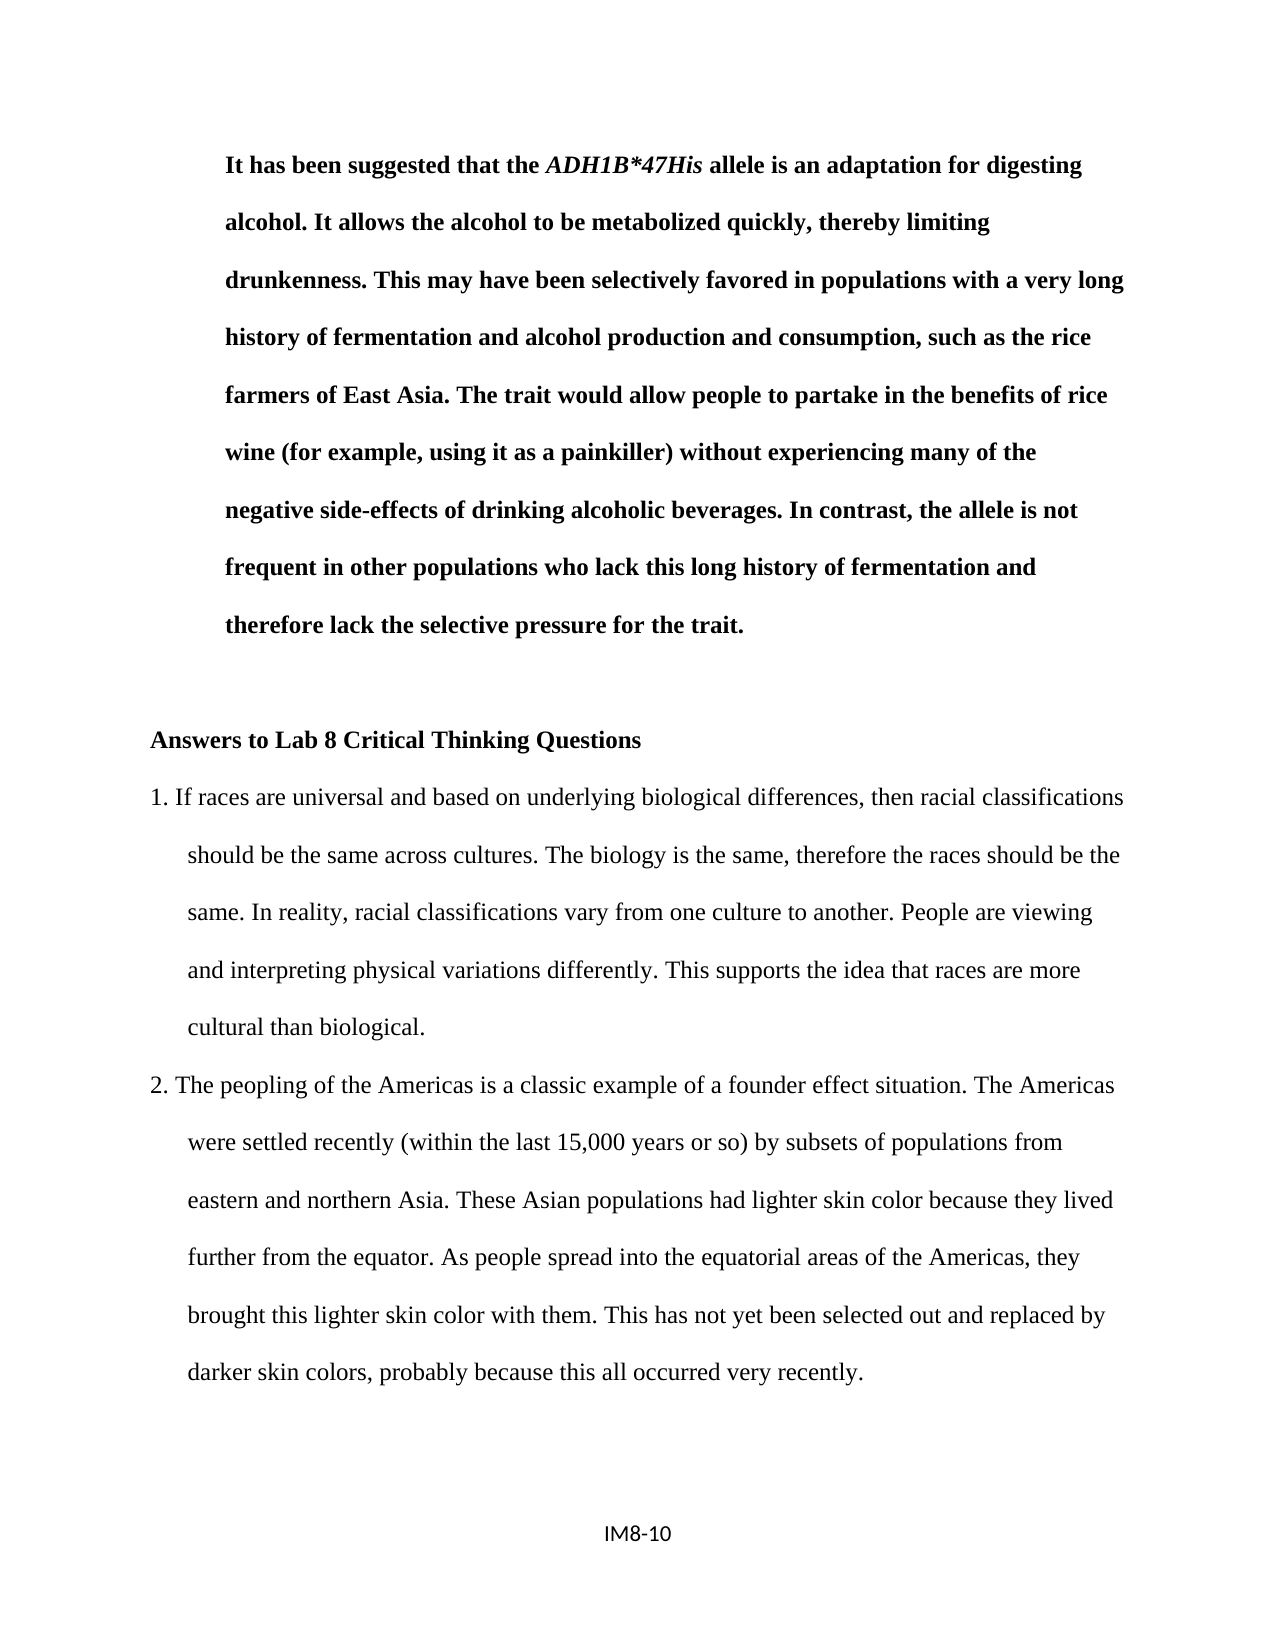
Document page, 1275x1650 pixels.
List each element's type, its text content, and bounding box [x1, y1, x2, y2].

text Answers to Lab 8 Critical Thinking Questions [150, 725, 1125, 754]
text It has been suggested that the ADH1B*47His allele is an adaptation for digesting alcohol. It allows the alcohol to be metabolized quickly, thereby limiting drunkenness. This may have been selectively favored in populations with a very long history of fermentation and alcohol production and consumption, such as the rice farmers of East Asia. The trait would allow people to partake in the benefits of rice wine (for example, using it as a painkiller) without experiencing many of the negative side-effects of drinking alcoholic beverages. In contrast, the allele is not frequent in other populations who lack this long history of fermentation and therefore lack the selective pressure for the trait. [225, 150, 1125, 639]
text 1. If races are universal and based on underlying biological differences, then racial classifications should be the same across cultures. The biology is the same, therefore the races should be the same. In reality, racial classifications vary from one culture to another. People are viewing and interpreting physical variations differently. This supports the idea that races are more cultural than biological. [150, 782, 1125, 1041]
text 2. The peopling of the Americas is a classic example of a founder effect situation. The Americas were settled recently (within the last 15,000 years or so) by subsets of populations from eastern and northern Asia. These Asian populations had lighter skin color because they lived further from the equator. As people spread into the equatorial areas of the Americas, they brought this lighter skin color with them. This has not yet been selected out and replaced by darker skin colors, probably because this all occurred very recently. [150, 1070, 1125, 1386]
